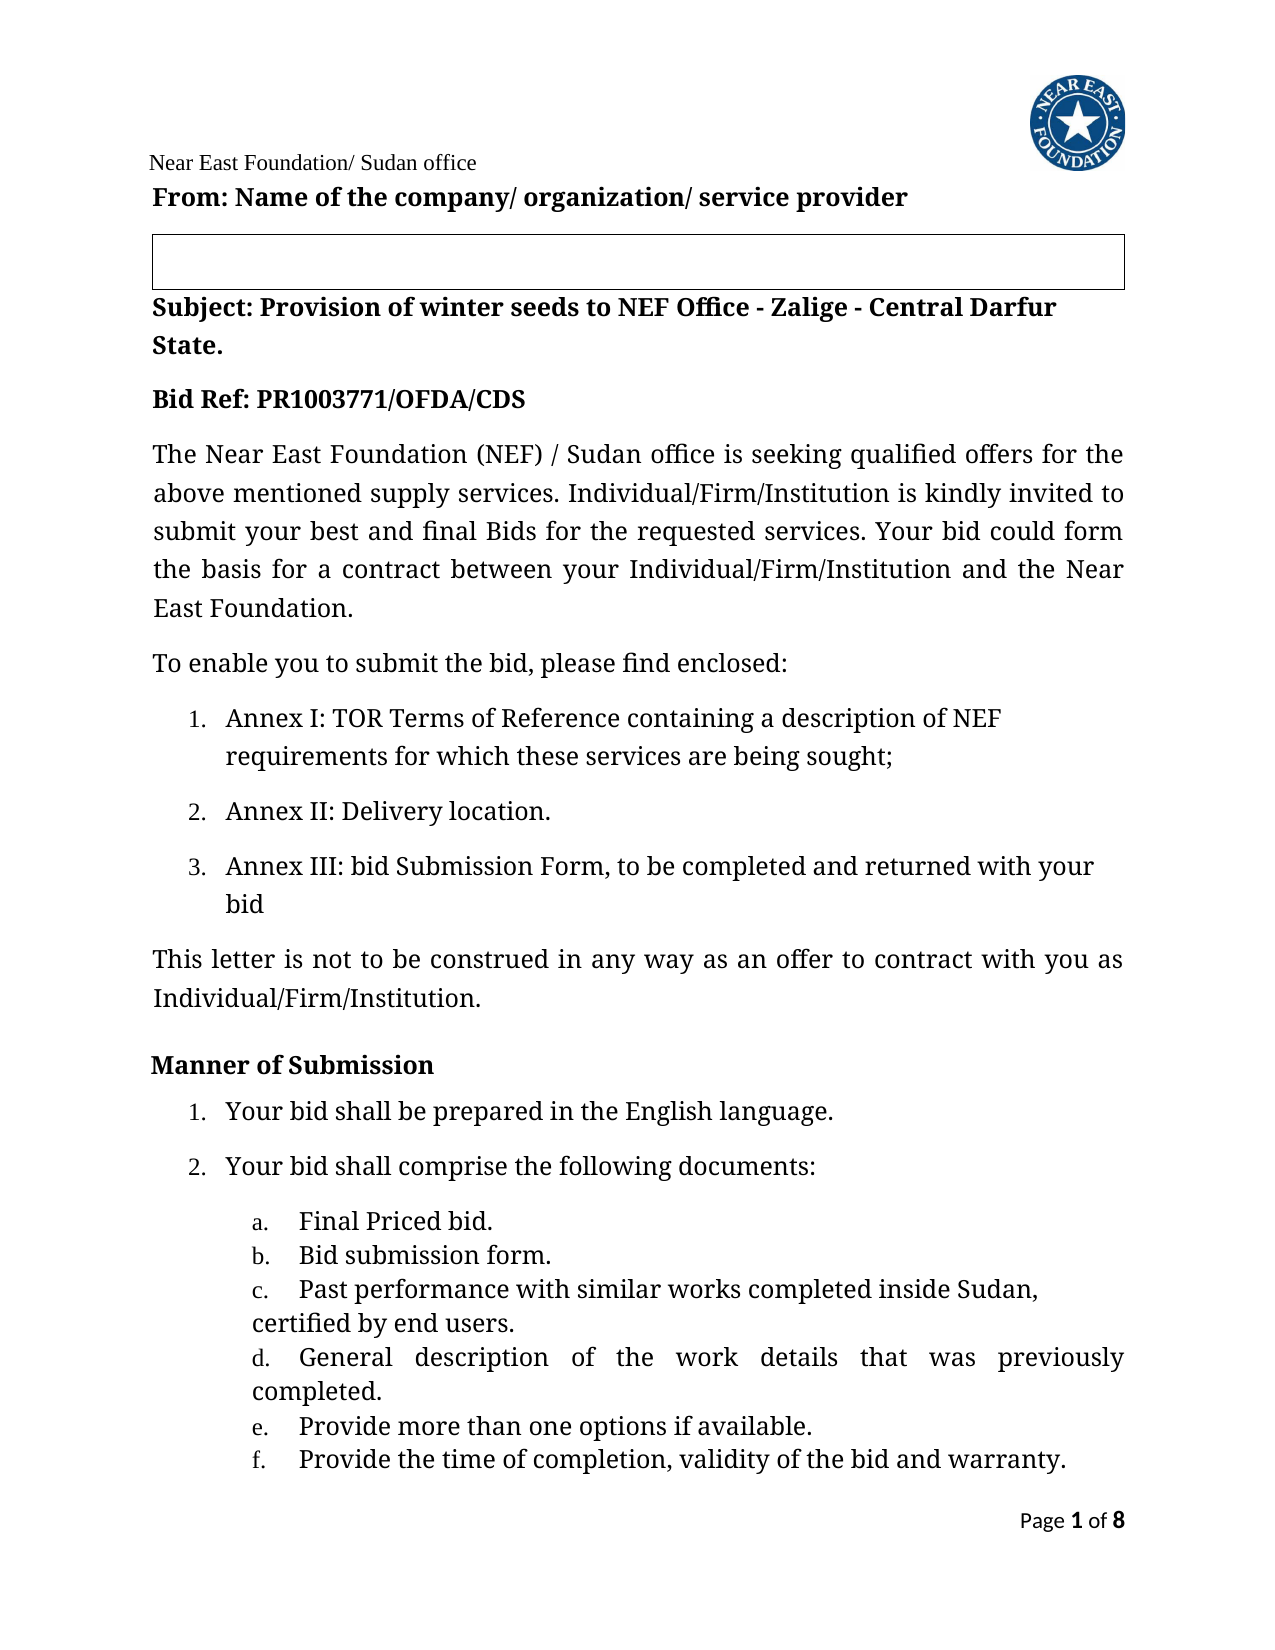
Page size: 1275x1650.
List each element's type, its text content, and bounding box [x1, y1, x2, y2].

list Your bid shall be prepared in the English language. [188, 1094, 1125, 1128]
table_header [153, 235, 1124, 289]
list Annex I: TOR Terms of Reference containing a description of NEF requirements for which these services are being sought; [188, 700, 1125, 773]
list Provide more than one options if available. [252, 1408, 1125, 1442]
text Subject: Provision of winter seeds to NEF Office - Zalige - Central Darfur State. [152, 290, 1125, 362]
text From: Name of the company/ organization/ service provider [152, 180, 1125, 214]
list Past performance with similar works completed inside Sudan, certified by end users. [252, 1272, 1125, 1340]
picture [1029, 75, 1125, 171]
list Annex III: bid Submission Form, to be completed and returned with your bid [188, 848, 1125, 921]
list Provide the time of completion, validity of the bid and warranty. [252, 1442, 1125, 1476]
text To enable you to submit the bid, please find enclosed: [152, 645, 1125, 679]
list Your bid shall comprise the following documents: [188, 1149, 1125, 1183]
list General description of the work details that was previously completed. [252, 1340, 1125, 1408]
list Annex II: Delivery location. [188, 794, 1125, 828]
text This letter is not to be construed in any way as an offer to contract with you as Individual/Firm/Institution. [152, 942, 1125, 1014]
text The Near East Foundation (NEF) / Sudan office is seeking qualified offers for the above mentioned supply services. Individual/Firm/Institution is kindly invited to submit your best and final Bids for the requested services. Your bid could form the basis for a contract between your Individual/Firm/Institution and the Near East Foundation. [152, 437, 1125, 624]
list Final Priced bid. [252, 1204, 1125, 1238]
text Bid Ref: PR1003771/OFDA/CDS [152, 382, 1125, 416]
subtitle Manner of Submission [150, 1048, 1127, 1082]
list Bid submission form. [252, 1238, 1125, 1272]
